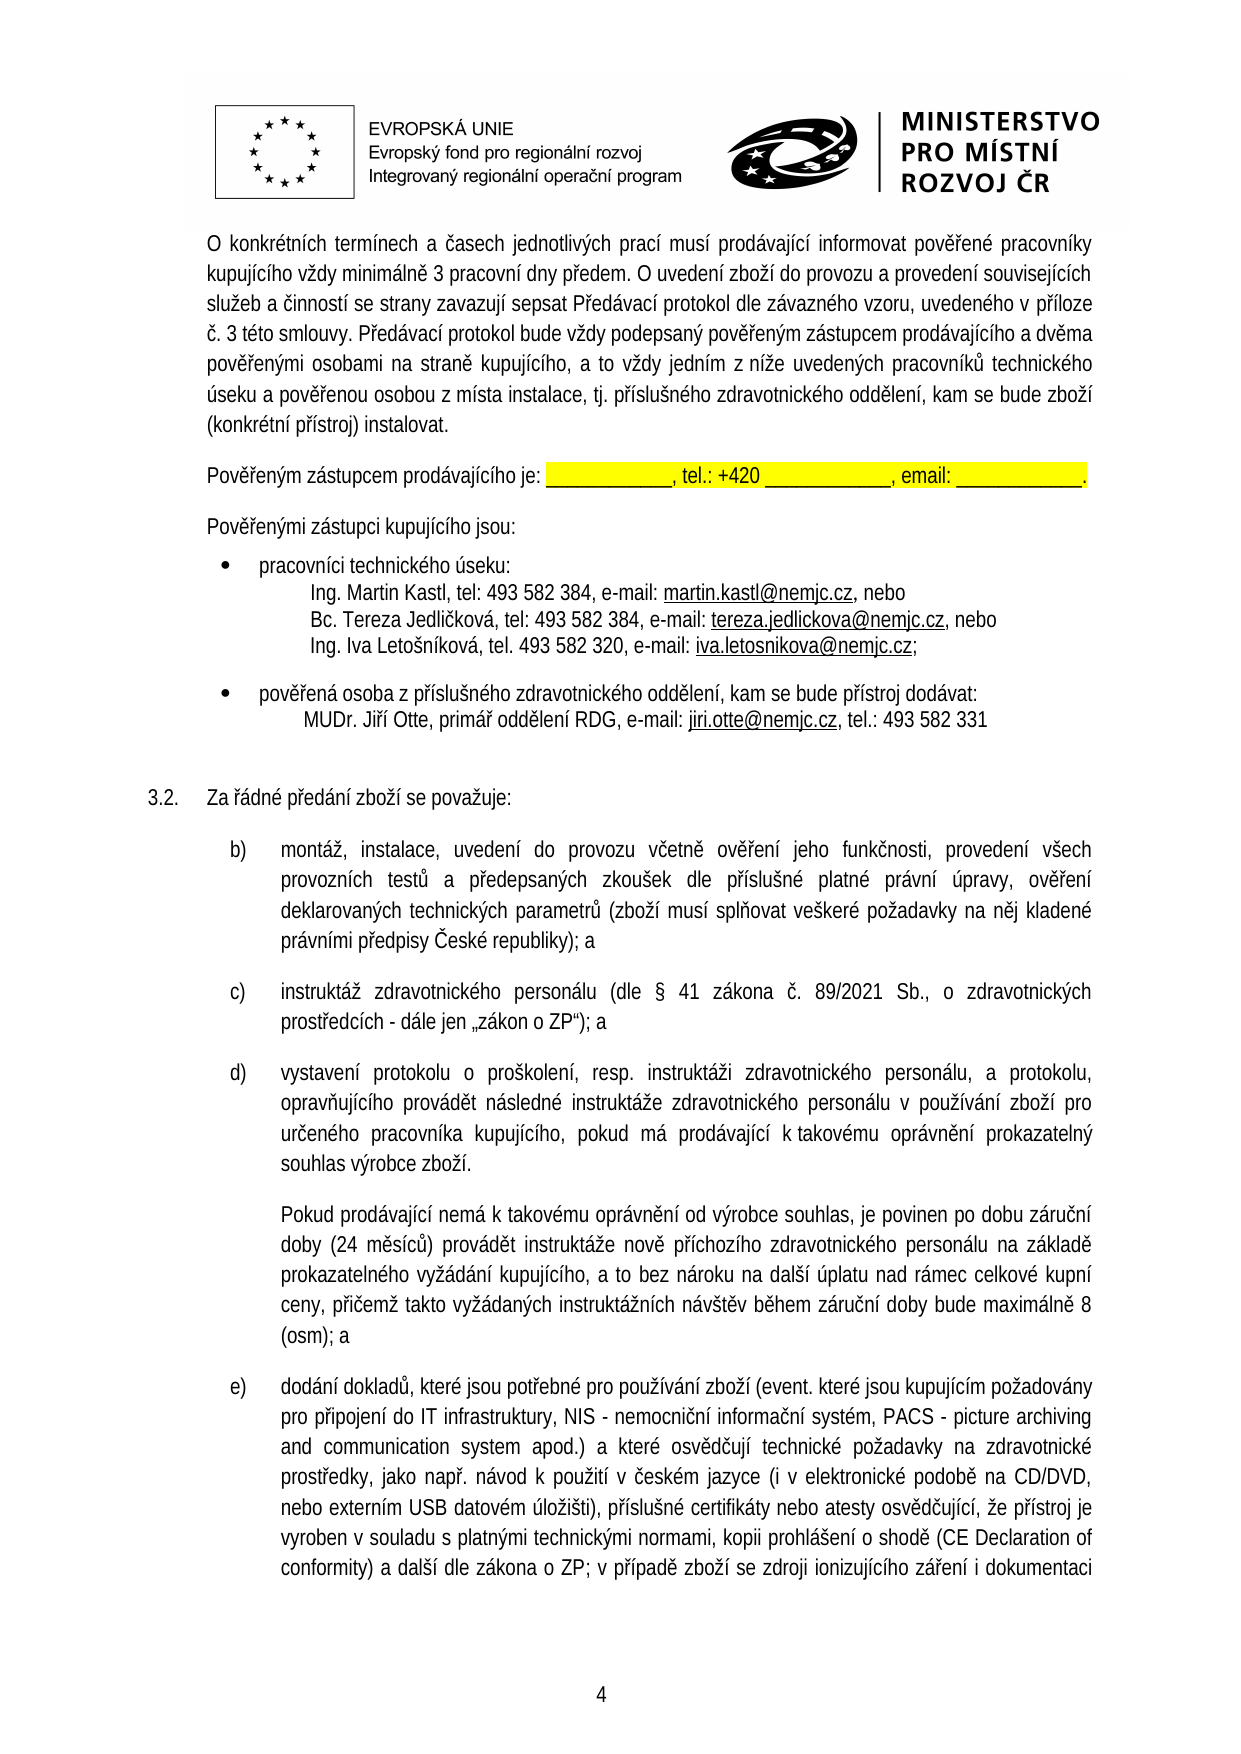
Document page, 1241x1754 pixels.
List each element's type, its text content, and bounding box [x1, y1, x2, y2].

list Ing. Iva Letošníková, tel. 493 582 320, e-mail: iva.letosnikova@nemjc.cz; [310, 632, 1093, 659]
list montáž, instalace, uvedení do provozu včetně ověření jeho funkčnosti, provedení všech provozních testů a předepsaných zkoušek dle příslušné platné právní úpravy, ověření deklarovaných technických parametrů (zboží musí splňovat veškeré požadavky na něj kladené právními předpisy České republiky); a [230, 836, 1093, 953]
list vystavení protokolu o proškolení, resp. instruktáži zdravotnického personálu, a protokolu, opravňujícího provádět následné instruktáže zdravotnického personálu v používání zboží pro určeného pracovníka kupujícího, pokud má prodávající k takovému oprávnění prokazatelný souhlas výrobce zboží. [230, 1059, 1093, 1176]
picture [184, 73, 1130, 230]
list Bc. Tereza Jedličková, tel: 493 582 384, e-mail: tereza.jedlickova@nemjc.cz, nebo [310, 606, 1093, 632]
list Ing. Martin Kastl, tel: 493 582 384, e-mail: martin.kastl@nemjc.cz, nebo [310, 578, 1093, 606]
list O konkrétních termínech a časech jednotlivých prací musí prodávající informovat pověřené pracovníky kupujícího vždy minimálně 3 pracovní dny předem. O uvedení zboží do provozu a provedení souvisejících služeb a činností se strany zavazují sepsat Předávací protokol dle závazného vzoru, uvedeného v příloze č. 3 této smlouvy. Předávací protokol bude vždy podepsaný pověřeným zástupcem prodávajícího a dvěma pověřenými osobami na straně kupujícího, a to vždy jedním z níže uvedených pracovníků technického úseku a pověřenou osobou z místa instalace, tj. příslušného zdravotnického oddělení, kam se bude zboží (konkrétní přístroj) instalovat. [207, 230, 1093, 437]
list MUDr. Jiří Otte, primář oddělení RDG, e-mail: jiri.otte@nemjc.cz, tel.: 493 582 331 [303, 706, 1093, 732]
text Pověřenými zástupci kupujícího jsou: [207, 513, 1093, 539]
list pověřená osoba z příslušného zdravotnického oddělení, kam se bude přístroj dodávat: [221, 680, 1093, 706]
list instruktáž zdravotnického personálu (dle § 41 zákona č. 89/2021 Sb., o zdravotnických prostředcích - dále jen „zákon o ZP“); a [230, 978, 1093, 1034]
list Za řádné předání zboží se považuje: [148, 783, 1093, 810]
text Pokud prodávající nemá k takovému oprávnění od výrobce souhlas, je povinen po dobu záruční doby (24 měsíců) provádět instruktáže nově příchozího zdravotnického personálu na základě prokazatelného vyžádání kupujícího, a to bez nároku na další úplatu nad rámec celkové kupní ceny, přičemž takto vyžádaných instruktážních návštěv během záruční doby bude maximálně 8 (osm); a [281, 1201, 1093, 1348]
list pracovníci technického úseku: [221, 552, 1093, 578]
text Pověřeným zástupcem prodávajícího je: ____________, tel.: +420 ____________, email: ____________. [207, 462, 546, 488]
